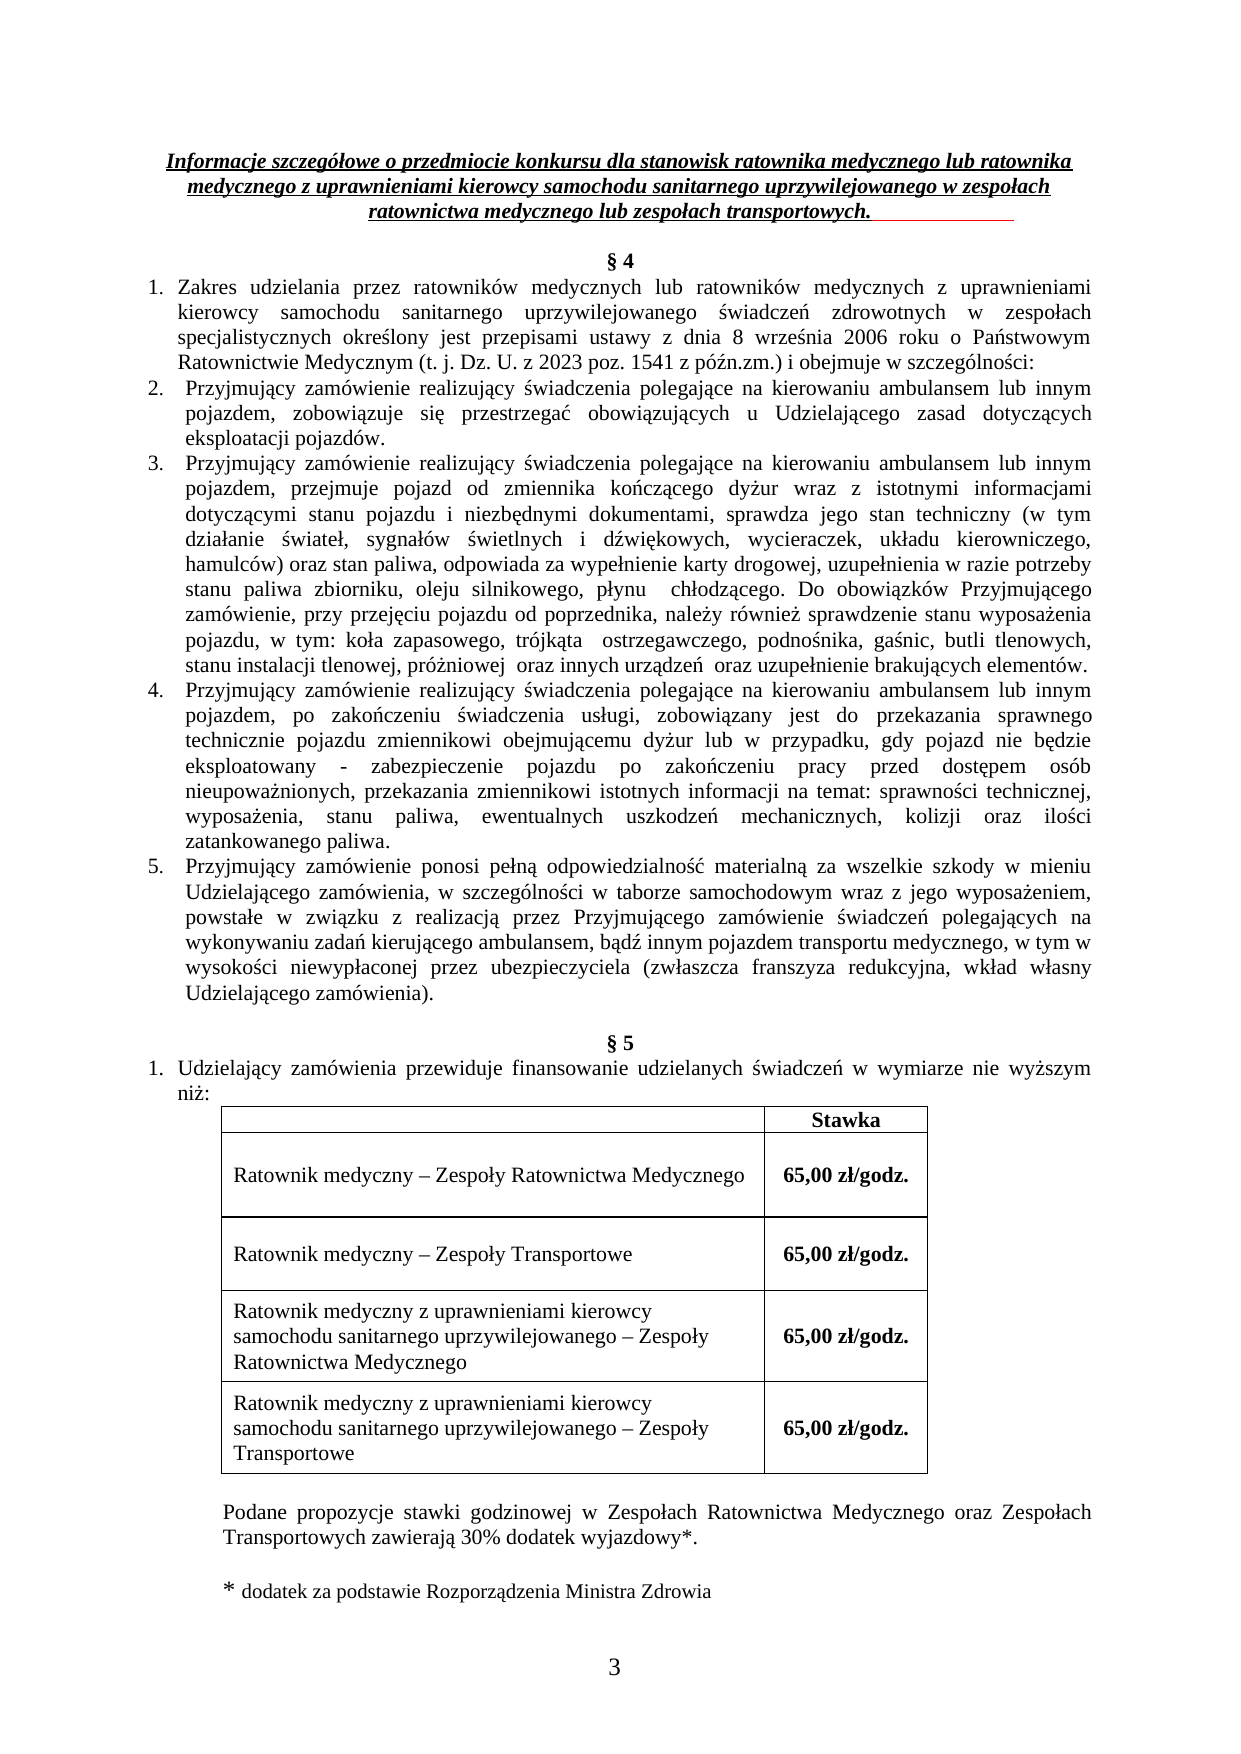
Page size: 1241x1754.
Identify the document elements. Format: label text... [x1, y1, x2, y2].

table_header Stawka [765, 1107, 927, 1132]
list Przyjmujący zamówienie realizujący świadczenia polegające na kierowaniu ambulansem lub innym pojazdem, przejmuje pojazd od zmiennika kończącego dyżur wraz z istotnymi informacjami dotyczącymi stanu pojazdu i niezbędnymi dokumentami, sprawdza jego stan techniczny (w tym działanie świateł, sygnałów świetlnych i dźwiękowych, wycieraczek, układu kierowniczego, hamulców) oraz stan paliwa, odpowiada za wypełnienie karty drogowej, uzupełnienia w razie potrzeby stanu paliwa zbiorniku, oleju silnikowego, płynu chłodzącego. Do obowiązków Przyjmującego zamówienie, przy przejęciu pojazdu od poprzednika, należy również sprawdzenie stanu wyposażenia pojazdu, w tym: koła zapasowego, trójkąta ostrzegawczego, podnośnika, gaśnic, butli tlenowych, stanu instalacji tlenowej, próżniowej oraz innych urządzeń oraz uzupełnienie brakujących elementów. [148, 450, 1093, 677]
text Informacje szczegółowe o przedmiocie konkursu dla stanowisk ratownika medycznego lub ratownika medycznego z uprawnieniami kierowcy samochodu sanitarnego uprzywilejowanego w zespołach ratownictwa medycznego lub zespołach transportowych. [148, 148, 1093, 223]
text § 4 [148, 248, 1093, 274]
text § 5 [148, 1030, 1093, 1055]
table_cell Ratownik medyczny – Zespoły Ratownictwa Medycznego [222, 1133, 764, 1216]
table_cell 65,00 zł/godz. [765, 1382, 927, 1473]
table_cell 65,00 zł/godz. [765, 1133, 927, 1216]
table_cell Ratownik medyczny z uprawnieniami kierowcy samochodu sanitarnego uprzywilejowanego – Zespoły Ratownictwa Medycznego [222, 1291, 764, 1381]
table_cell Ratownik medyczny z uprawnieniami kierowcy samochodu sanitarnego uprzywilejowanego – Zespoły Transportowe [222, 1382, 764, 1473]
list Przyjmujący zamówienie ponosi pełną odpowiedzialność materialną za wszelkie szkody w mieniu Udzielającego zamówienia, w szczególności w taborze samochodowym wraz z jego wyposażeniem, powstałe w związku z realizacją przez Przyjmującego zamówienie świadczeń polegających na wykonywaniu zadań kierującego ambulansem, bądź innym pojazdem transportu medycznego, w tym w wysokości niewypłaconej przez ubezpieczyciela (zwłaszcza franszyza redukcyjna, wkład własny Udzielającego zamówienia). [148, 853, 1093, 1005]
list Zakres udzielania przez ratowników medycznych lub ratowników medycznych z uprawnieniami kierowcy samochodu sanitarnego uprzywilejowanego świadczeń zdrowotnych w zespołach specjalistycznych określony jest przepisami ustawy z dnia 8 września 2006 roku o Państwowym Ratownictwie Medycznym (t. j. Dz. U. z 2023 poz. 1541 z późn.zm.) i obejmuje w szczególności: [148, 274, 1093, 374]
list Udzielający zamówienia przewiduje finansowanie udzielanych świadczeń w wymiarze nie wyższym niż: [148, 1055, 1093, 1106]
list Przyjmujący zamówienie realizujący świadczenia polegające na kierowaniu ambulansem lub innym pojazdem, zobowiązuje się przestrzegać obowiązujących u Udzielającego zasad dotyczących eksploatacji pojazdów. [148, 374, 1093, 450]
list * dodatek za podstawie Rozporządzenia Ministra Zdrowia [223, 1575, 1093, 1603]
list Przyjmujący zamówienie realizujący świadczenia polegające na kierowaniu ambulansem lub innym pojazdem, po zakończeniu świadczenia usługi, zobowiązany jest do przekazania sprawnego technicznie pojazdu zmiennikowi obejmującemu dyżur lub w przypadku, gdy pojazd nie będzie eksploatowany - zabezpieczenie pojazdu po zakończeniu pracy przed dostępem osób nieupoważnionych, przekazania zmiennikowi istotnych informacji na temat: sprawności technicznej, wyposażenia, stanu paliwa, ewentualnych uszkodzeń mechanicznych, kolizji oraz ilości zatankowanego paliwa. [148, 677, 1093, 853]
table_cell Ratownik medyczny – Zespoły Transportowe [222, 1218, 764, 1290]
table_cell 65,00 zł/godz. [765, 1291, 927, 1381]
table_cell 65,00 zł/godz. [765, 1218, 927, 1290]
table_header [222, 1107, 764, 1132]
text Podane propozycje stawki godzinowej w Zespołach Ratownictwa Medycznego oraz Zespołach Transportowych zawierają 30% dodatek wyjazdowy*. [223, 1499, 1093, 1549]
